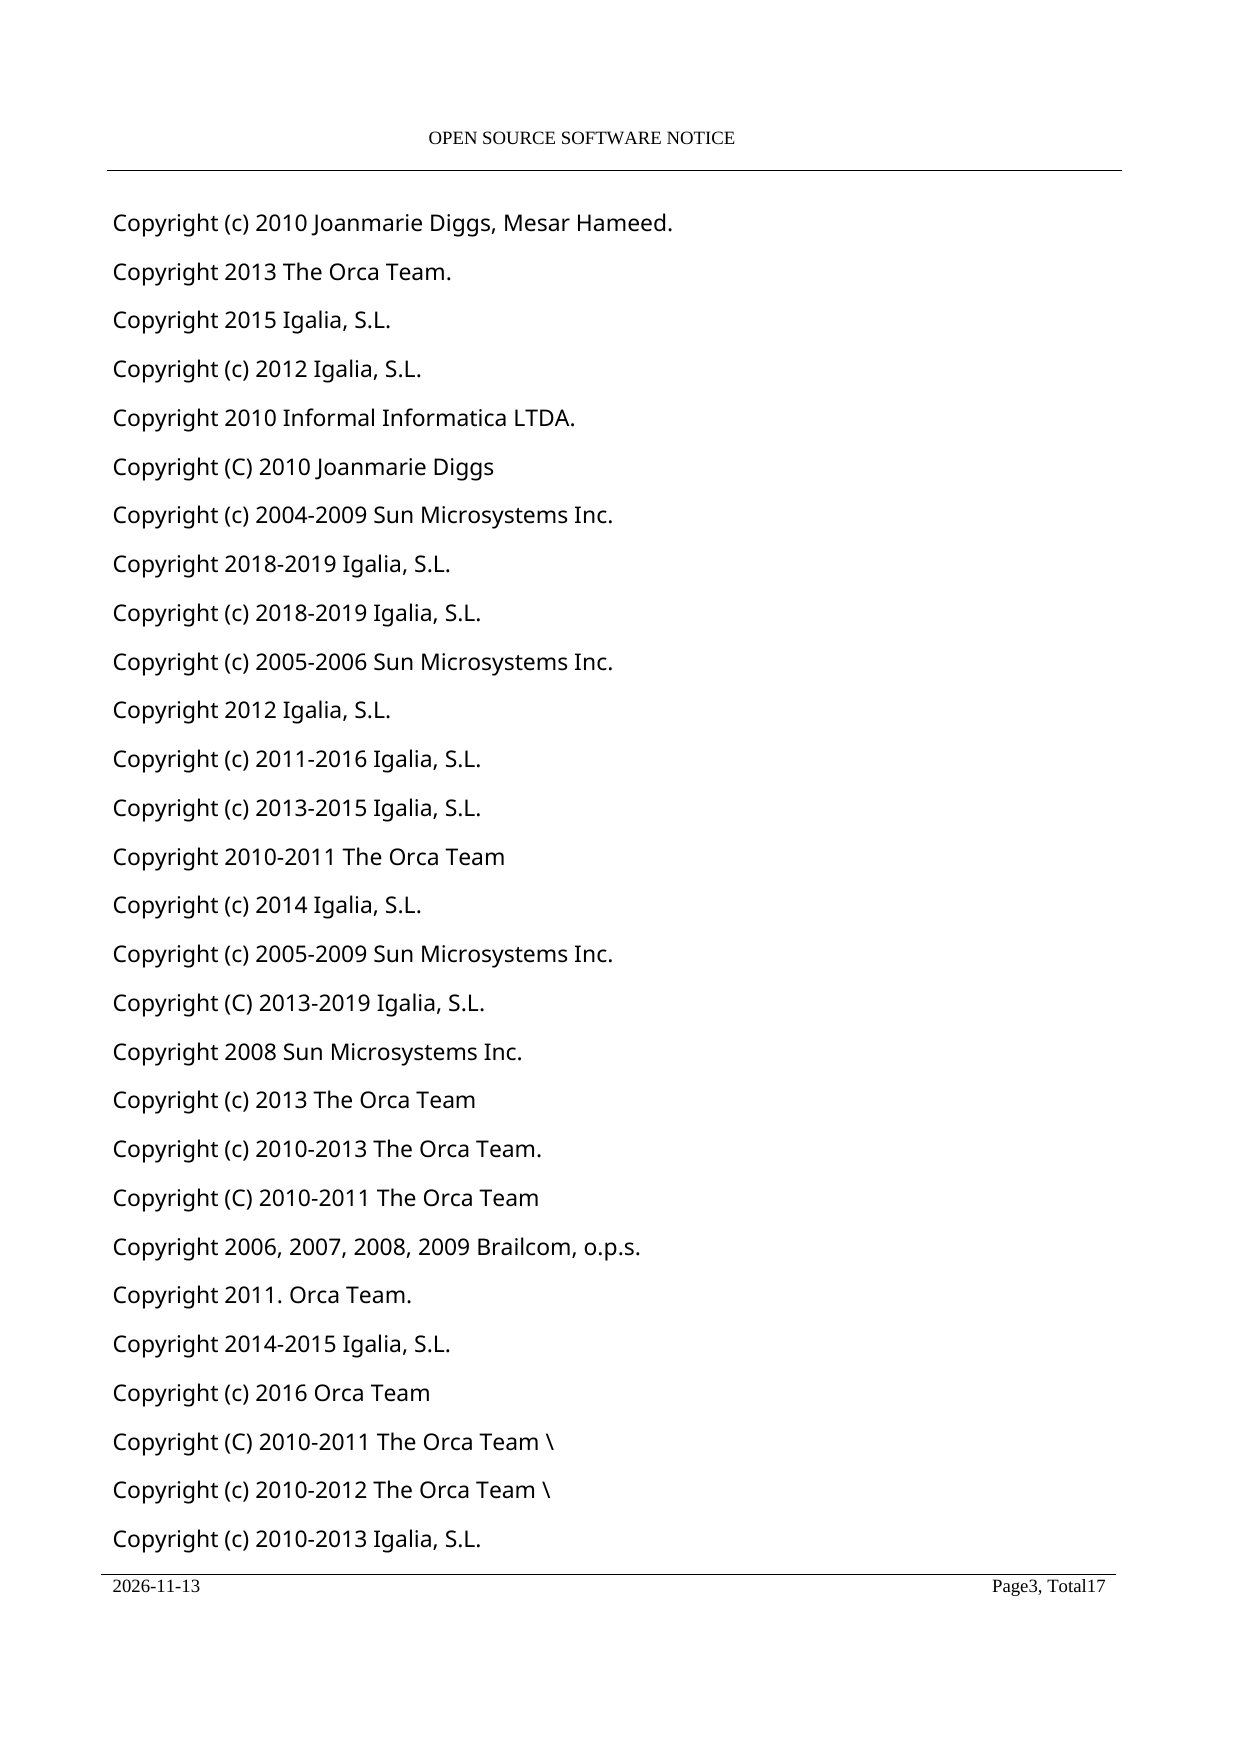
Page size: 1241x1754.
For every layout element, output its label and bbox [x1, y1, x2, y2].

text [112, 206, 1128, 1555]
